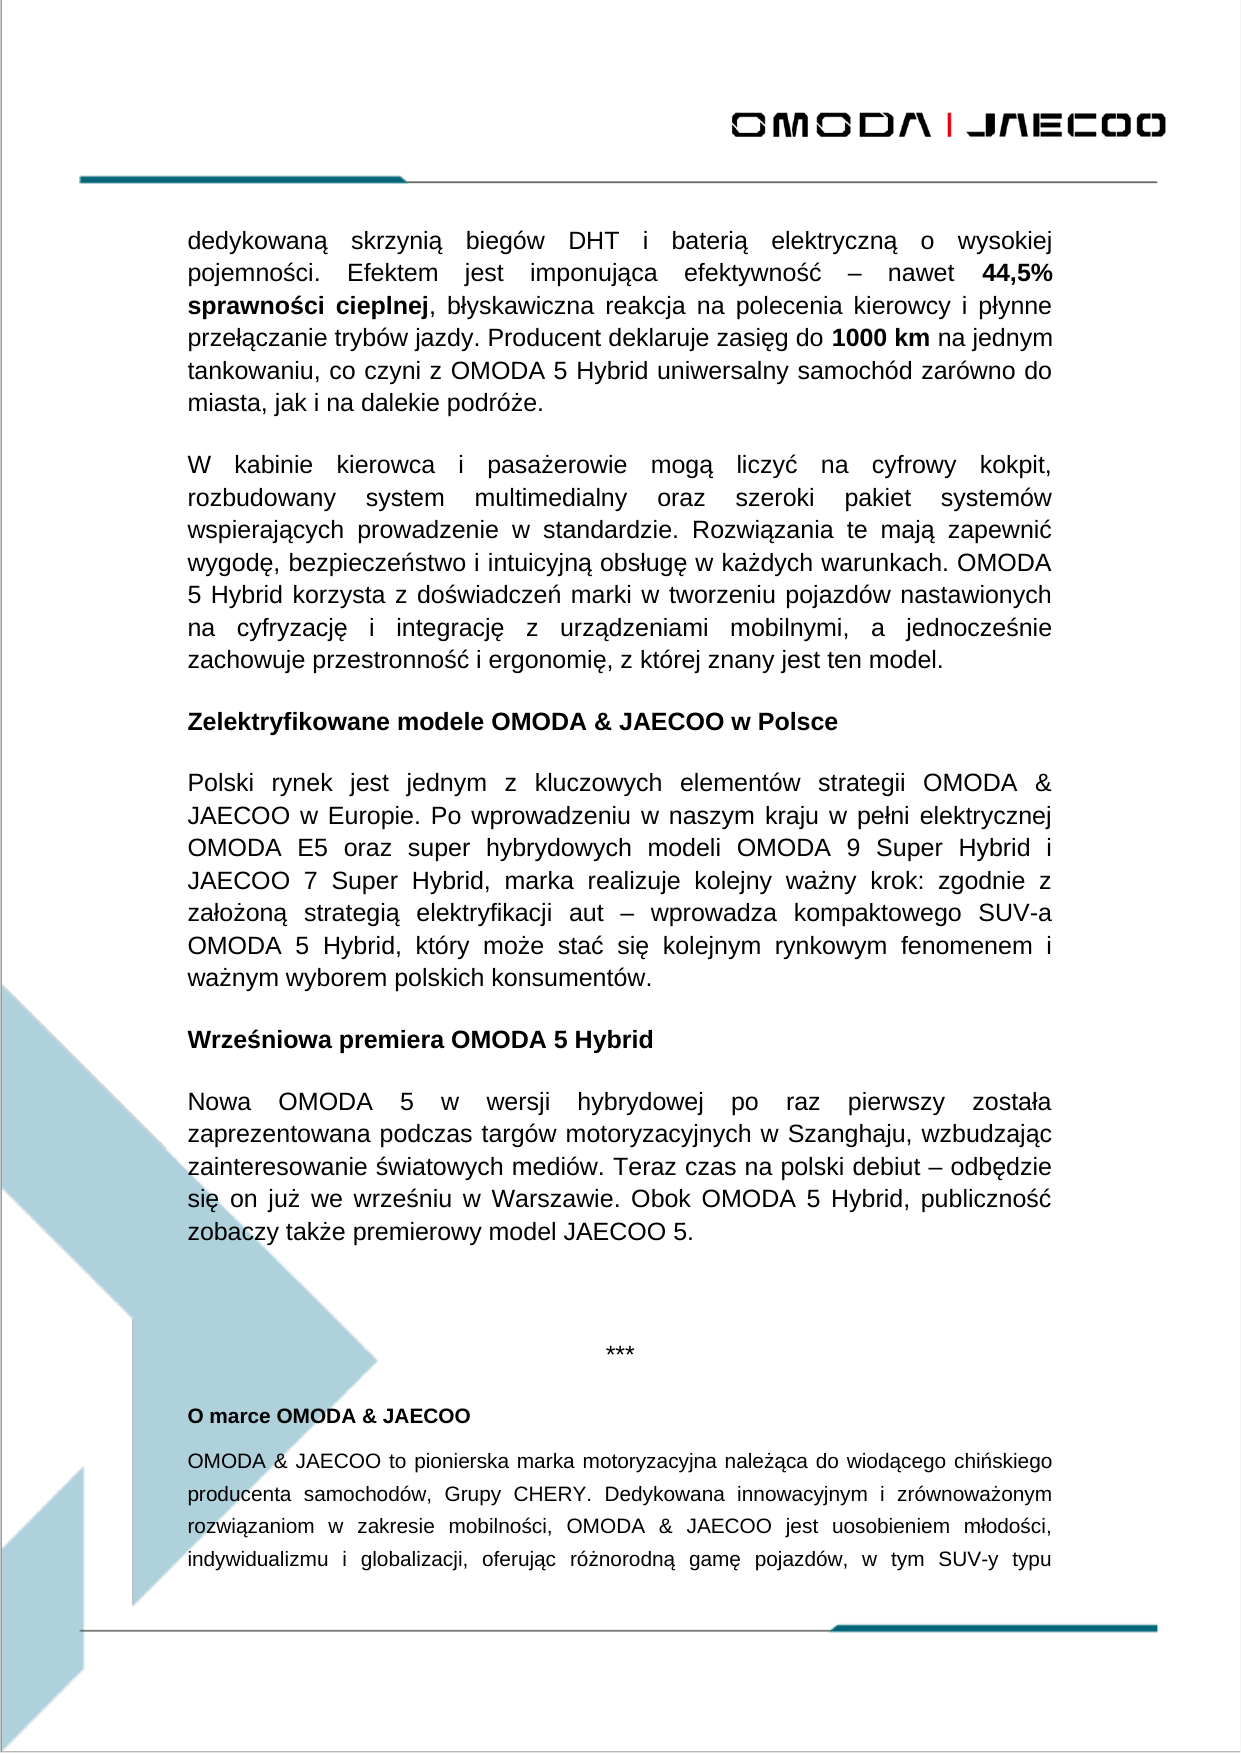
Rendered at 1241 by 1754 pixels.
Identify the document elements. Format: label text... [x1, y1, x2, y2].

text O marce OMODA & JAECOO [187, 1400, 1053, 1432]
text Wrześniowa premiera OMODA 5 Hybrid [187, 1023, 1053, 1056]
text W kabinie kierowca i pasażerowie mogą liczyć na cyfrowy kokpit, rozbudowany system multimedialny oraz szeroki pakiet systemów wspierających prowadzenie w standardzie. Rozwiązania te mają zapewnić wygodę, bezpieczeństwo i intuicyjną obsługę w każdych warunkach. OMODA 5 Hybrid korzysta z doświadczeń marki w tworzeniu pojazdów nastawionych na cyfryzację i integrację z urządzeniami mobilnymi, a jednocześnie zachowuje przestronność i ergonomię, z której znany jest ten model. [187, 448, 1053, 676]
picture [0, 0, 1241, 1754]
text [187, 224, 1053, 419]
text Zelektryfikowane modele OMODA & JAECOO w Polsce [187, 705, 1053, 737]
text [187, 1445, 1053, 1575]
text *** [187, 1338, 1053, 1371]
text Polski rynek jest jednym z kluczowych elementów strategii OMODA & JAECOO w Europie. Po wprowadzeniu w naszym kraju w pełni elektrycznej OMODA E5 oraz super hybrydowych modeli OMODA 9 Super Hybrid i JAECOO 7 Super Hybrid, marka realizuje kolejny ważny krok: zgodnie z założoną strategią elektryfikacji aut – wprowadza kompaktowego SUV-a OMODA 5 Hybrid, który może stać się kolejnym rynkowym fenomenem i ważnym wyborem polskich konsumentów. [187, 766, 1053, 994]
text Nowa OMODA 5 w wersji hybrydowej po raz pierwszy została zaprezentowana podczas targów motoryzacyjnych w Szanghaju, wzbudzając zainteresowanie światowych mediów. Teraz czas na polski debiut – odbędzie się on już we wrześniu w Warszawie. Obok OMODA 5 Hybrid, publiczność zobaczy także premierowy model JAECOO 5. [187, 1085, 1053, 1247]
